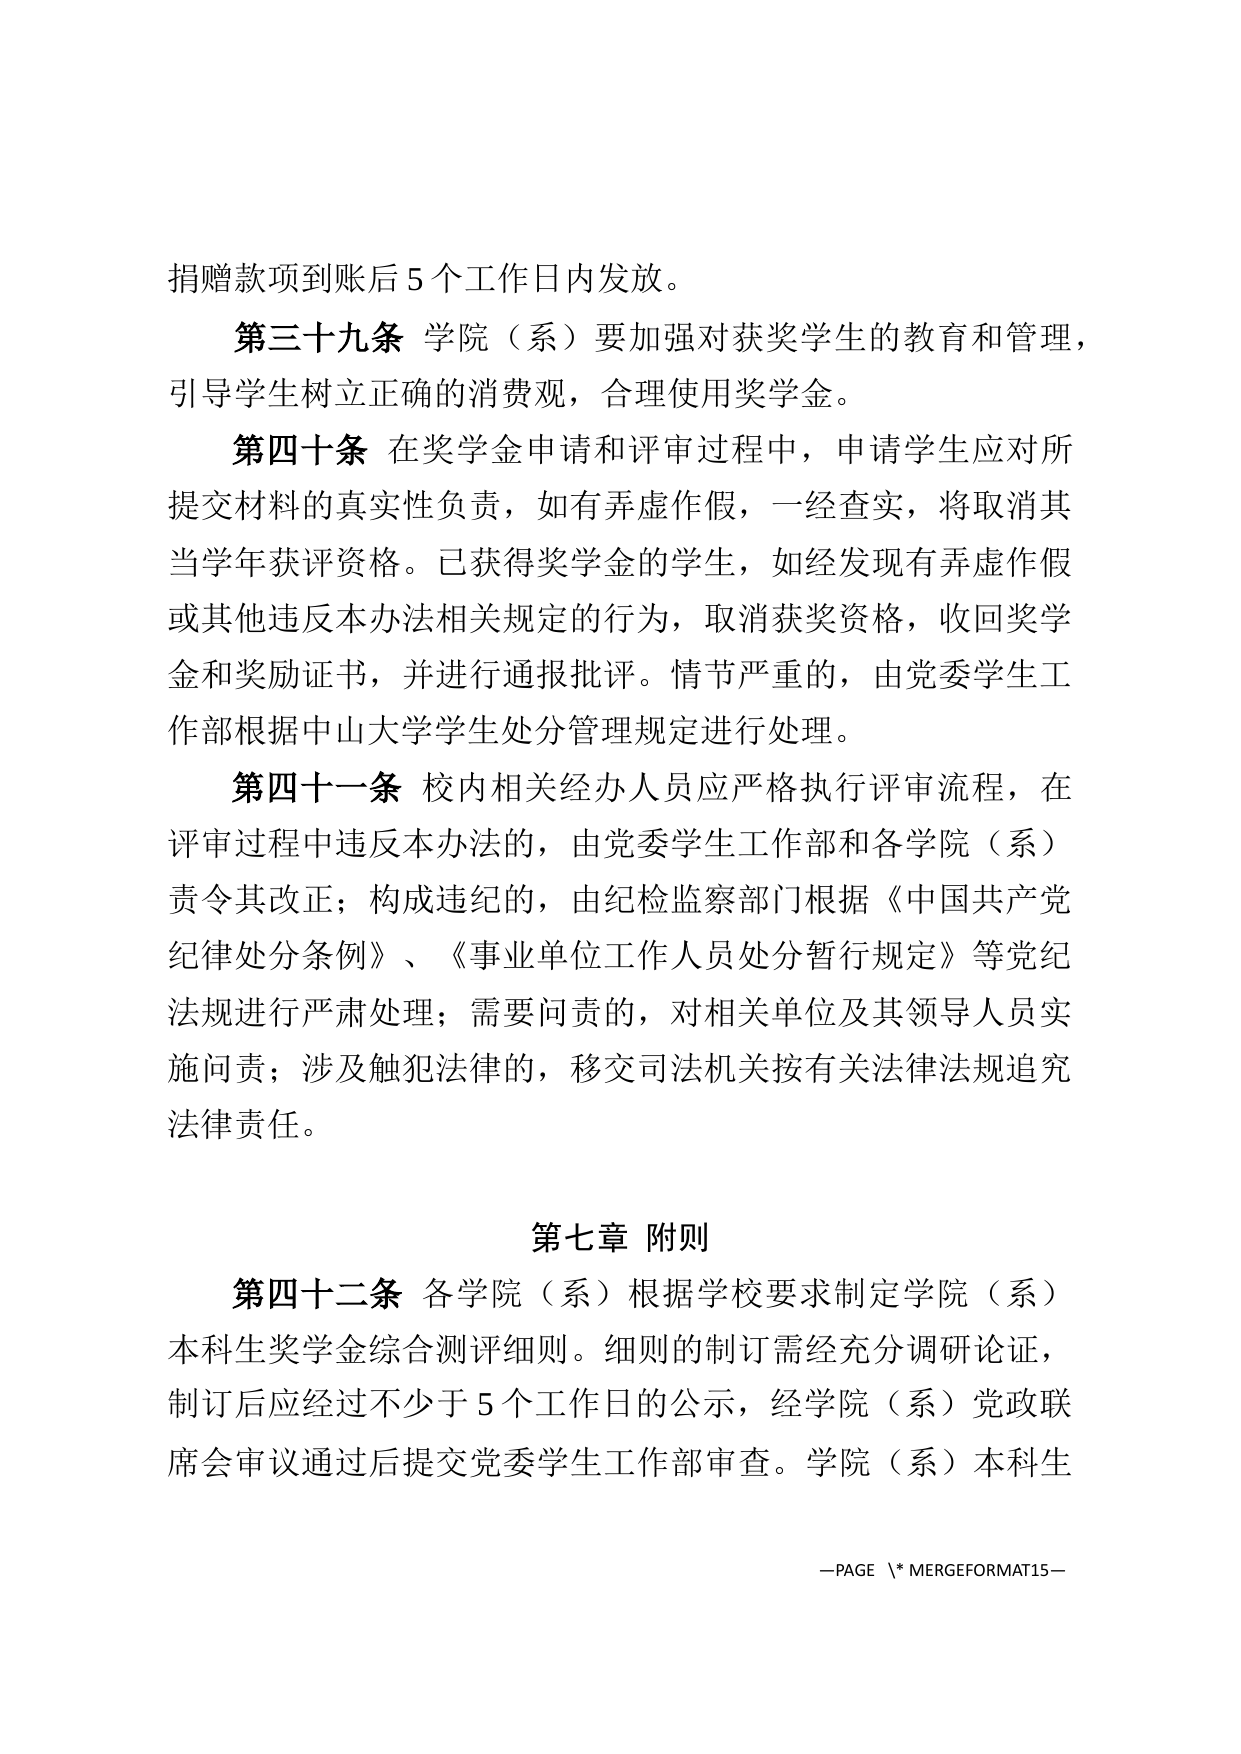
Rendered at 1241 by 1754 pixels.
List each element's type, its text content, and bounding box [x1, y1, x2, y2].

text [167, 241, 1074, 298]
text 第四十条 在奖学金申请和评审过程中，申请学生应对所提交材料的真实性负责，如有弄虚作假，一经查实，将取消其当学年获评资格。已获得奖学金的学生，如经发现有弄虚作假或其他违反本办法相关规定的行为，取消获奖资格，收回奖学金和奖励证书，并进行通报批评。情节严重的，由党委学生工作部根据中山大学学生处分管理规定进行处理。 [167, 410, 1074, 748]
text 第四十一条 校内相关经办人员应严格执行评审流程，在评审过程中违反本办法的，由党委学生工作部和各学院（系）责令其改正；构成违纪的，由纪检监察部门根据《中国共产党纪律处分条例》、《事业单位工作人员处分暂行规定》等党纪法规进行严肃处理；需要问责的，对相关单位及其领导人员实施问责；涉及触犯法律的，移交司法机关按有关法律法规追究法律责任。 [167, 748, 1074, 1141]
text 第七章 附则 [167, 1198, 1074, 1254]
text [167, 1254, 1074, 1479]
text 第三十九条 学院（系）要加强对获奖学生的教育和管理，引导学生树立正确的消费观，合理使用奖学金。 [167, 298, 1074, 410]
